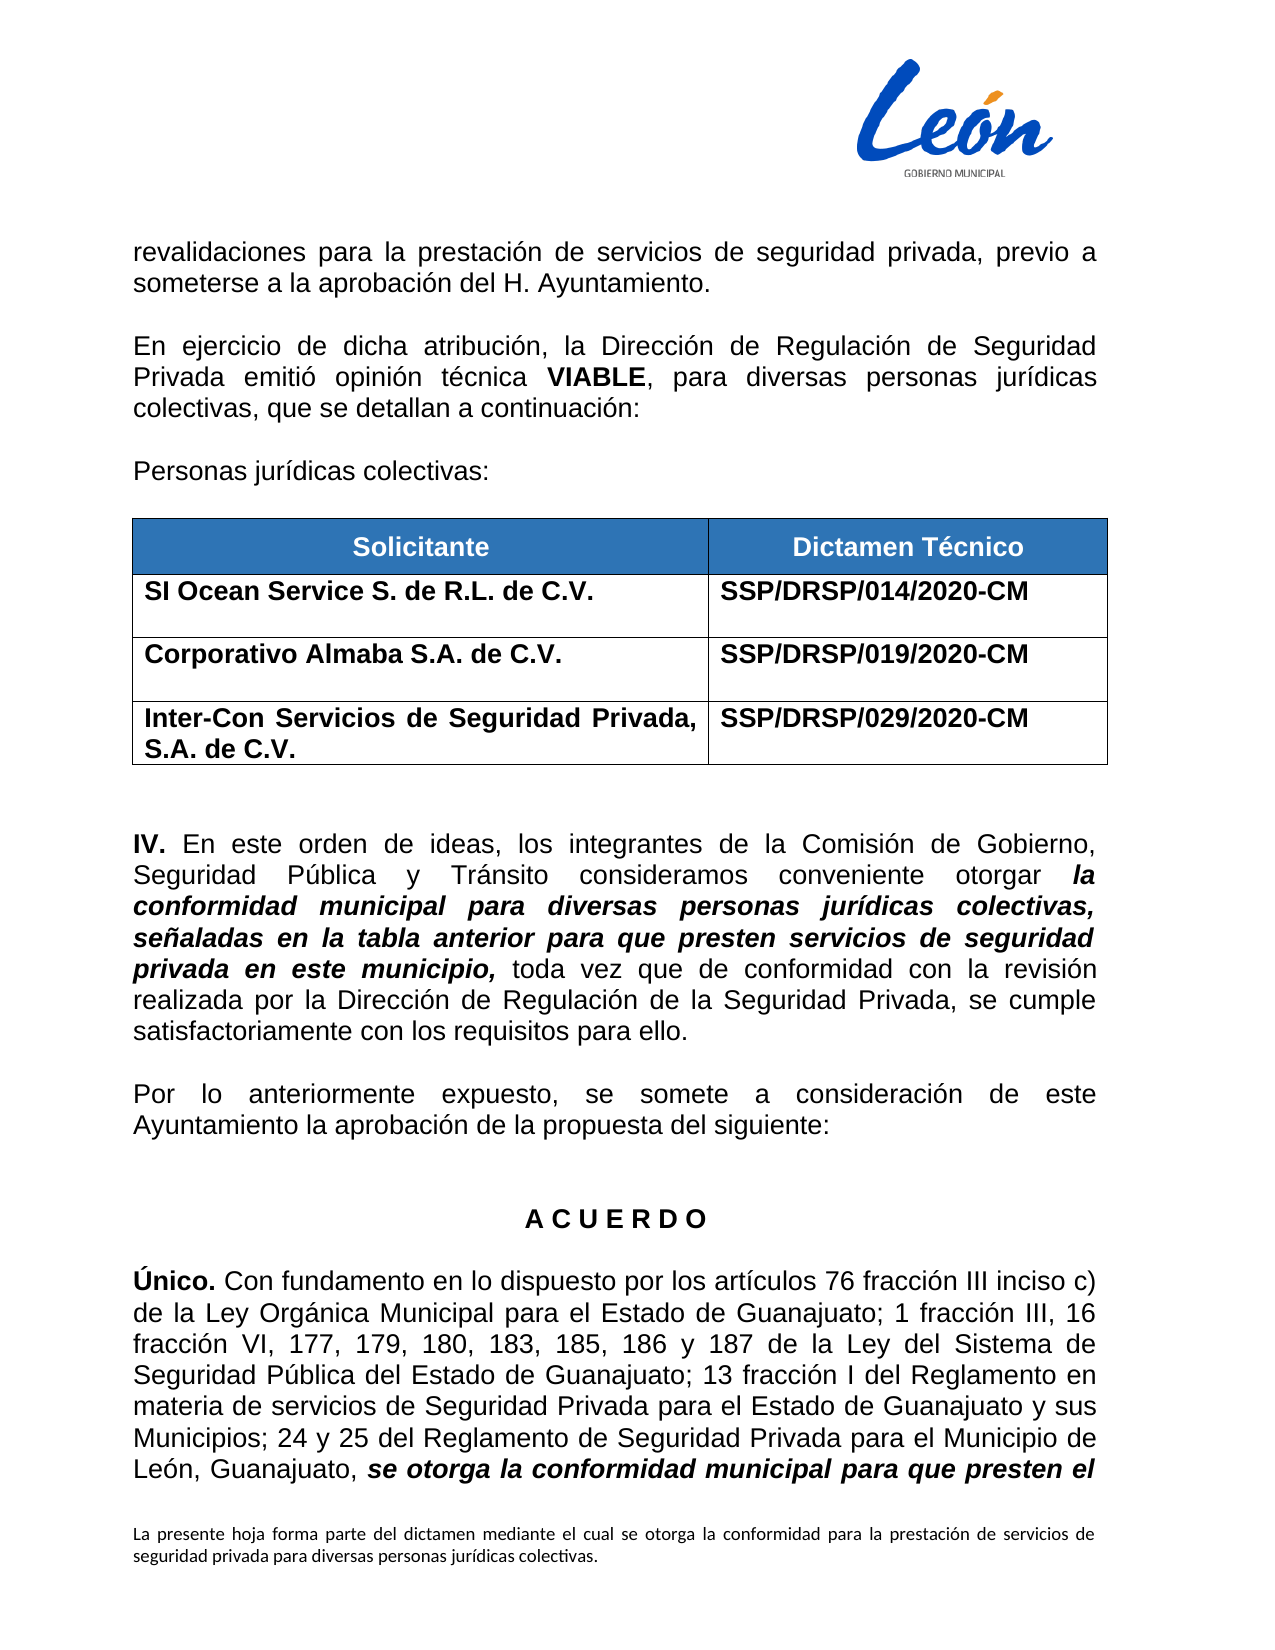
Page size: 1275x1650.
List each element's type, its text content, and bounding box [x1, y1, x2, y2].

text IV. En este orden de ideas, los integrantes de la Comisión de Gobierno, Seguridad Pública y Tránsito consideramos conveniente otorgar la conformidad municipal para diversas personas jurídicas colectivas, señaladas en la tabla anterior para que presten servicios de seguridad privada en este municipio, toda vez que de conformidad con la revisión realizada por la Dirección de Regulación de la Seguridad Privada, se cumple satisfactoriamente con los requisitos para ello. [133, 828, 1098, 1047]
picture [812, 59, 1098, 177]
text A C U E R D O [133, 1203, 1098, 1234]
text En ejercicio de dicha atribución, la Dirección de Regulación de Seguridad Privada emitió opinión técnica VIABLE, para diversas personas jurídicas colectivas, que se detallan a continuación: [133, 330, 1098, 424]
table_cell Inter-Con Servicios de Seguridad Privada, S.A. de C.V. [133, 702, 708, 764]
table_header Dictamen Técnico [709, 519, 1107, 574]
text Personas jurídicas colectivas: [133, 455, 1098, 486]
table_cell Corporativo Almaba S.A. de C.V. [133, 638, 708, 701]
table_cell SI Ocean Service S. de R.L. de C.V. [133, 575, 708, 637]
table_cell SSP/DRSP/019/2020-CM [709, 638, 1107, 701]
table_header Solicitante [133, 519, 708, 574]
table_cell SSP/DRSP/029/2020-CM [709, 702, 1107, 764]
text Por lo anteriormente expuesto, se somete a consideración de este Ayuntamiento la aprobación de la propuesta del siguiente: [133, 1078, 1098, 1140]
table_cell SSP/DRSP/014/2020-CM [709, 575, 1107, 637]
